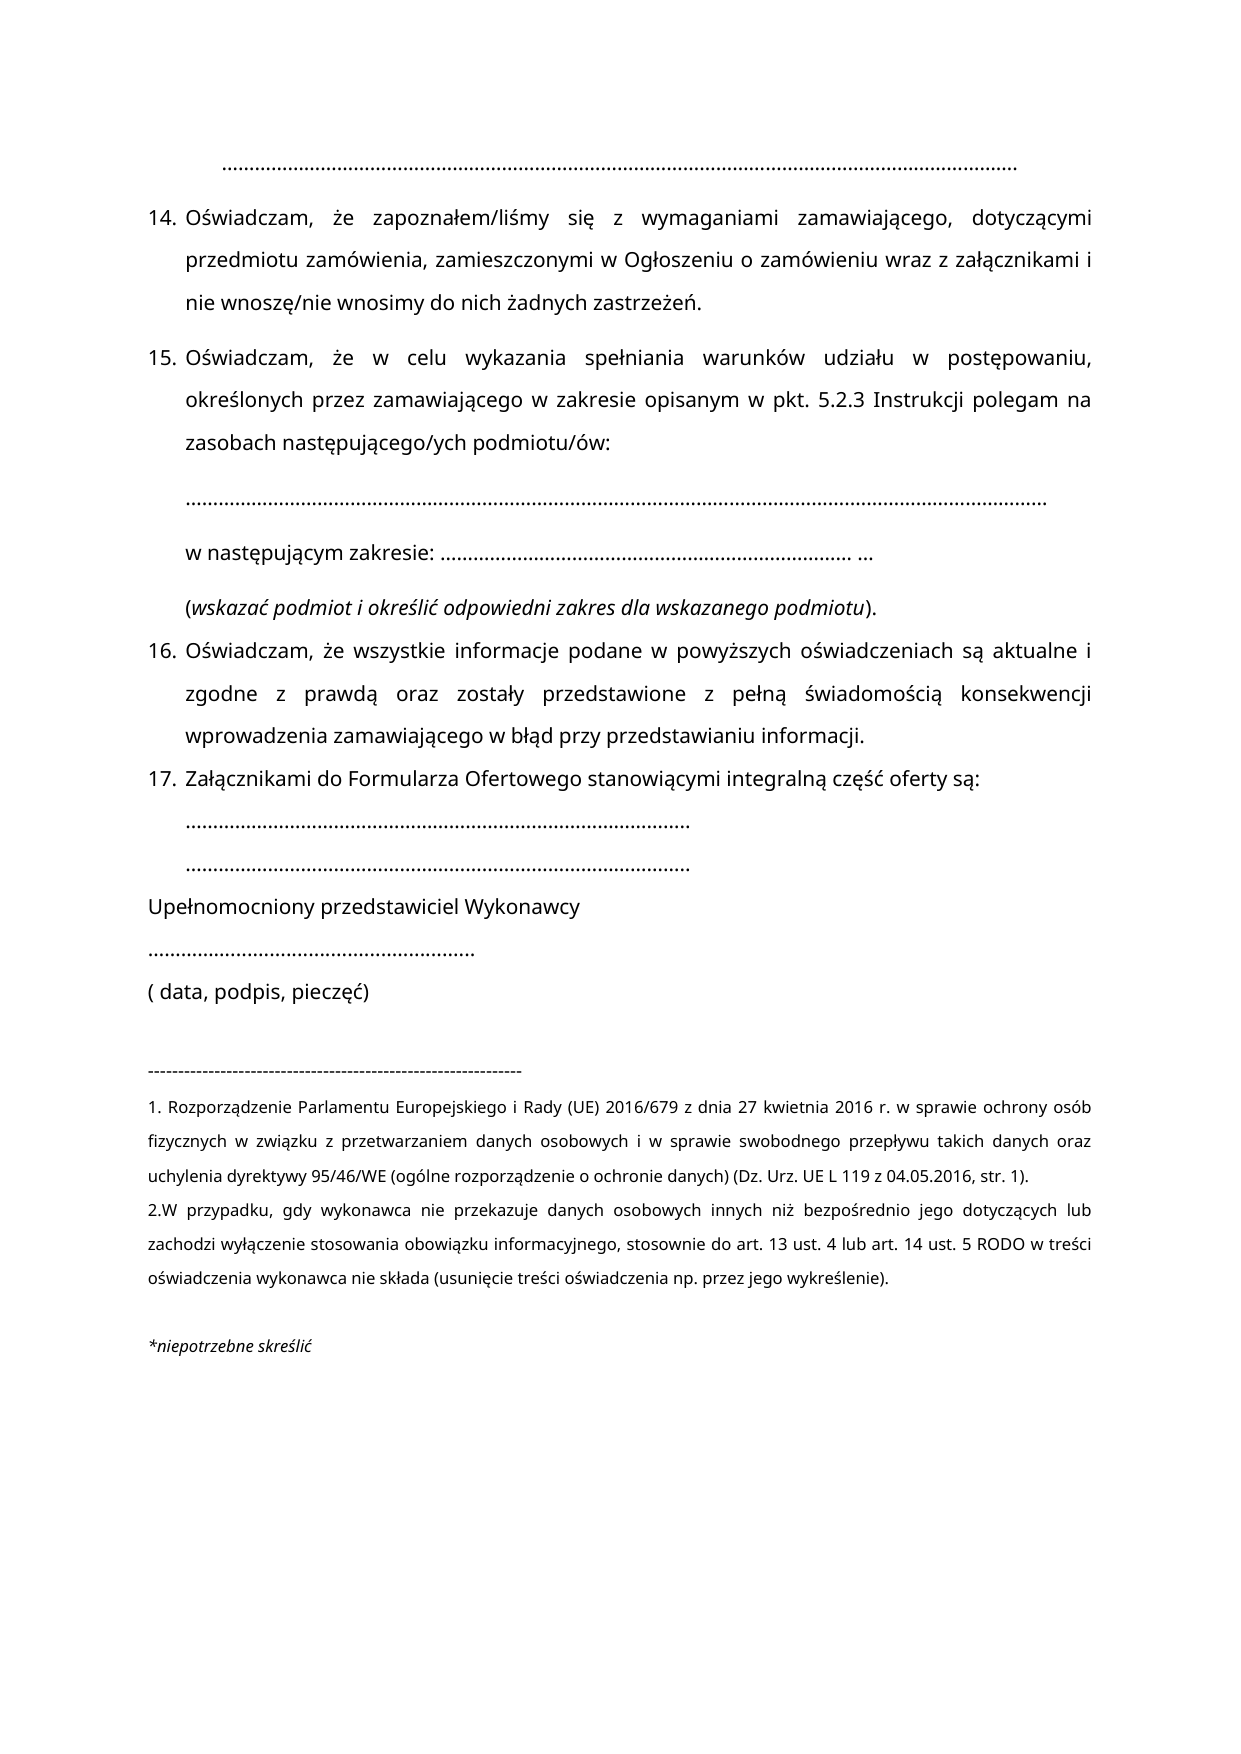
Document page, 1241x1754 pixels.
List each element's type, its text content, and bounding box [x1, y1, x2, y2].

text ……………………………………………………………………………….. [185, 849, 1093, 878]
list Oświadczam, że w celu wykazania spełniania warunków udziału w postępowaniu, określonych przez zamawiającego w zakresie opisanym w pkt. 5.2.3 Instrukcji polegam na zasobach następującego/ych podmiotu/ów: [148, 343, 1093, 457]
text ………………………………………………………………………………………………………………………………. [185, 148, 1093, 176]
text 2.W przypadku, gdy wykonawca nie przekazuje danych osobowych innych niż bezpośrednio jego dotyczących lub zachodzi wyłączenie stosowania obowiązku informacyjnego, stosownie do art. 13 ust. 4 lub art. 14 ust. 5 RODO w treści oświadczenia wykonawca nie składa (usunięcie treści oświadczenia np. przez jego wykreślenie). [148, 1198, 1093, 1289]
list Oświadczam, że wszystkie informacje podane w powyższych oświadczeniach są aktualne i zgodne z prawdą oraz zostały przedstawione z pełną świadomością konsekwencji wprowadzenia zamawiającego w błąd przy przedstawianiu informacji. [148, 636, 1093, 750]
text ( data, podpis, pieczęć) [148, 977, 1093, 1005]
text ………………………………………………………………………………………………………….……………………………… [148, 483, 1093, 512]
list Oświadczam, że zapoznałem/liśmy się z wymaganiami zamawiającego, dotyczącymi przedmiotu zamówienia, zamieszczonymi w Ogłoszeniu o zamówieniu wraz z załącznikami i nie wnoszę/nie wnosimy do nich żadnych zastrzeżeń. [148, 203, 1093, 316]
text *niepotrzebne skreślić [148, 1334, 1093, 1357]
text w następującym zakresie: ………………………………………………………………… … [148, 538, 1093, 567]
list Załącznikami do Formularza Ofertowego stanowiącymi integralną część oferty są: [148, 764, 1093, 792]
text Upełnomocniony przedstawiciel Wykonawcy [148, 892, 1093, 920]
text -------------------------------------------------------------- [148, 1058, 1093, 1083]
text 1. Rozporządzenie Parlamentu Europejskiego i Rady (UE) 2016/679 z dnia 27 kwietnia 2016 r. w sprawie ochrony osób fizycznych w związku z przetwarzaniem danych osobowych i w sprawie swobodnego przepływu takich danych oraz uchylenia dyrektywy 95/46/WE (ogólne rozporządzenie o ochronie danych) (Dz. Urz. UE L 119 z 04.05.2016, str. 1). [148, 1096, 1093, 1187]
text ……………………………………………………………………………….. [185, 807, 1093, 835]
text (wskazać podmiot i określić odpowiedni zakres dla wskazanego podmiotu). [148, 593, 1093, 622]
text ……………............................................ [148, 934, 1093, 963]
